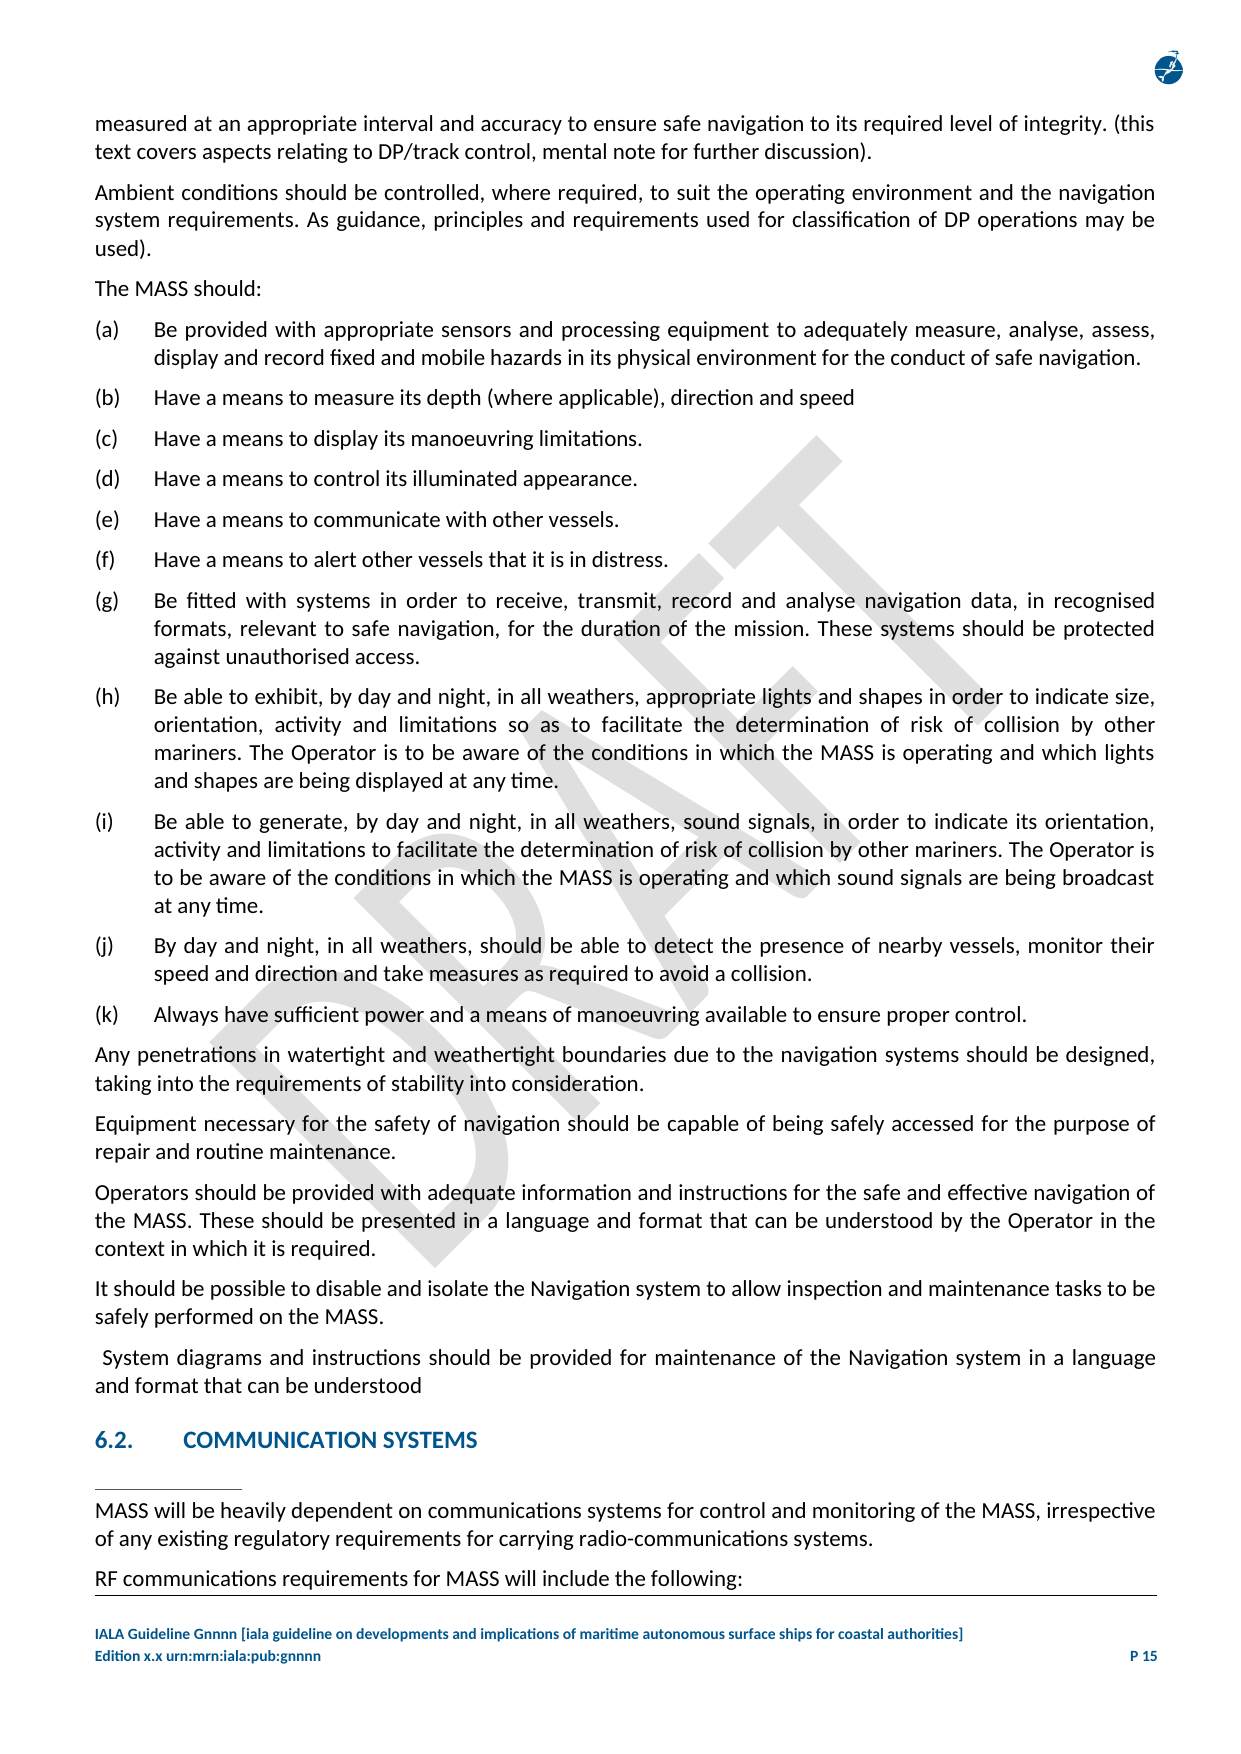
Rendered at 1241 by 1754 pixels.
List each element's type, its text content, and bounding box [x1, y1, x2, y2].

list Always have sufficient power and a means of manoeuvring available to ensure proper control. [94, 1000, 1157, 1028]
list By day and night, in all weathers, should be able to detect the presence of nearby vessels, monitor their speed and direction and take measures as required to avoid a collision. [94, 932, 1157, 988]
picture [1123, 0, 1241, 119]
list Be able to exhibit, by day and night, in all weathers, appropriate lights and shapes in order to indicate size, orientation, activity and limitations so as to facilitate the determination of risk of collision by other mariners. The Operator is to be aware of the conditions in which the MASS is operating and which lights and shapes are being displayed at any time. [94, 682, 1157, 794]
text Any penetrations in watertight and weathertight boundaries due to the navigation systems should be designed, taking into the requirements of stability into consideration. [94, 1041, 1157, 1097]
text Operators should be provided with adequate information and instructions for the safe and effective navigation of the MASS. These should be presented in a language and format that can be understood by the Operator in the context in which it is required. [94, 1178, 1157, 1262]
list Be fitted with systems in order to receive, transmit, record and analyse navigation data, in recognised formats, relevant to safe navigation, for the duration of the mission. These systems should be protected against unauthorised access. [94, 586, 1157, 670]
list Be provided with appropriate sensors and processing equipment to adequately measure, analyse, assess, display and record fixed and mobile hazards in its physical environment for the conduct of safe navigation. [94, 315, 1157, 371]
text RF communications requirements for MASS will include the following: [94, 1564, 1157, 1593]
text MASS will be heavily dependent on communications systems for control and monitoring of the MASS, irrespective of any existing regulatory requirements for carrying radio-communications systems. [94, 1496, 1157, 1552]
text System diagrams and instructions should be provided for maintenance of the Navigation system in a language and format that can be understood [94, 1343, 1157, 1399]
subtitle Communication Systems [94, 1424, 1157, 1454]
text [94, 109, 1157, 165]
text Equipment necessary for the safety of navigation should be capable of being safely accessed for the purpose of repair and routine maintenance. [94, 1109, 1157, 1165]
text It should be possible to disable and isolate the Navigation system to allow inspection and maintenance tasks to be safely performed on the MASS. [94, 1274, 1157, 1330]
list Have a means to communicate with other vessels. [94, 505, 1157, 533]
list Have a means to display its manoeuvring limitations. [94, 424, 1157, 452]
text Ambient conditions should be controlled, where required, to suit the operating environment and the navigation system requirements. As guidance, principles and requirements used for classification of DP operations may be used). [94, 178, 1157, 262]
list Have a means to control its illuminated appearance. [94, 464, 1157, 492]
list Be able to generate, by day and night, in all weathers, sound signals, in order to indicate its orientation, activity and limitations to facilitate the determination of risk of collision by other mariners. The Operator is to be aware of the conditions in which the MASS is operating and which sound signals are being broadcast at any time. [94, 807, 1157, 919]
text The MASS should: [94, 274, 1157, 302]
list Have a means to alert other vessels that it is in distress. [94, 545, 1157, 573]
list Have a means to measure its depth (where applicable), direction and speed [94, 383, 1157, 411]
